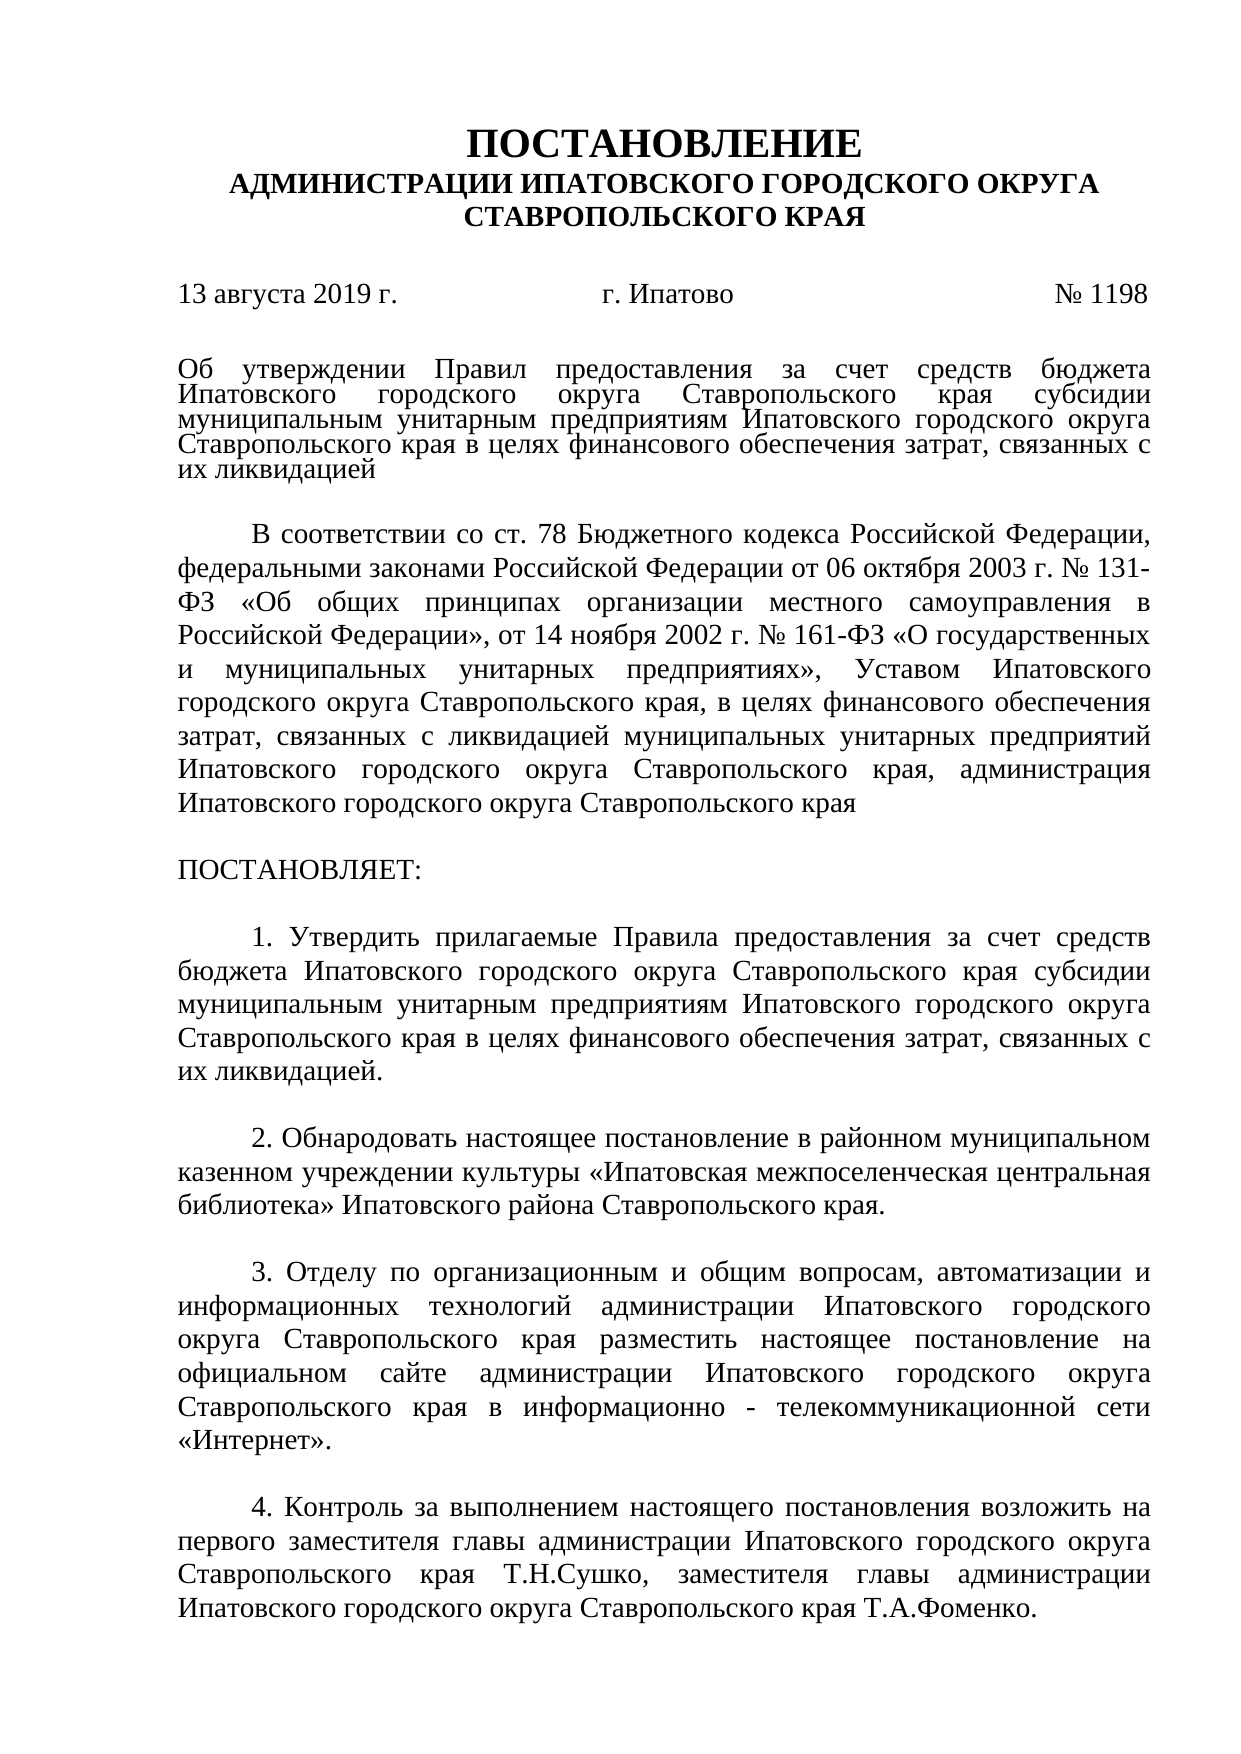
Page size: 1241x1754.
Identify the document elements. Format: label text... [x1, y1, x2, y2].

text Об утверждении Правил предоставления за счет средств бюджета Ипатовского городского округа Ставропольского края субсидии муниципальным унитарным предприятиям Ипатовского городского округа Ставропольского края в целях финансового обеспечения затрат, связанных с их ликвидацией [177, 358, 1152, 483]
text ПОСТАНОВЛЯЕТ: [177, 852, 1152, 886]
text 13 августа 2019 г. г. Ипатово № 1198 [177, 283, 1152, 308]
text АДМИНИСТРАЦИИ ИПАТОВСКОГО ГОРОДСКОГО ОКРУГА [177, 166, 1152, 199]
text 1. Утвердить прилагаемые Правила предоставления за счет средств бюджета Ипатовского городского округа Ставропольского края субсидии муниципальным унитарным предприятиям Ипатовского городского округа Ставропольского края в целях финансового обеспечения затрат, связанных с их ликвидацией. [177, 919, 1152, 1087]
text 3. Отделу по организационным и общим вопросам, автоматизации и информационных технологий администрации Ипатовского городского округа Ставропольского края разместить настоящее постановление на официальном сайте администрации Ипатовского городского округа Ставропольского края в информационно - телекоммуникационной сети «Интернет». [177, 1254, 1152, 1456]
text 4. Контроль за выполнением настоящего постановления возложить на первого заместителя главы администрации Ипатовского городского округа Ставропольского края Т.Н.Сушко, заместителя главы администрации Ипатовского городского округа Ставропольского края Т.А.Фоменко. [177, 1489, 1152, 1623]
text В соответствии со ст. 78 Бюджетного кодекса Российской Федерации, федеральными законами Российской Федерации от 06 октября 2003 г. № 131- ФЗ «Об общих принципах организации местного самоуправления в Российской Федерации», от 14 ноября 2002 г. № 161-ФЗ «О государственных и муниципальных унитарных предприятиях», Уставом Ипатовского городского округа Ставропольского края, в целях финансового обеспечения затрат, связанных с ликвидацией муниципальных унитарных предприятий Ипатовского городского округа Ставропольского края, администрация Ипатовского городского округа Ставропольского края [177, 517, 1152, 818]
text 2. Обнародовать настоящее постановление в районном муниципальном казенном учреждении культуры «Ипатовская межпоселенческая центральная библиотека» Ипатовского района Ставропольского края. [177, 1120, 1152, 1221]
text СТАВРОПОЛЬСКОГО КРАЯ [177, 199, 1152, 233]
text ПОСТАНОВЛЕНИЕ [177, 118, 1152, 166]
